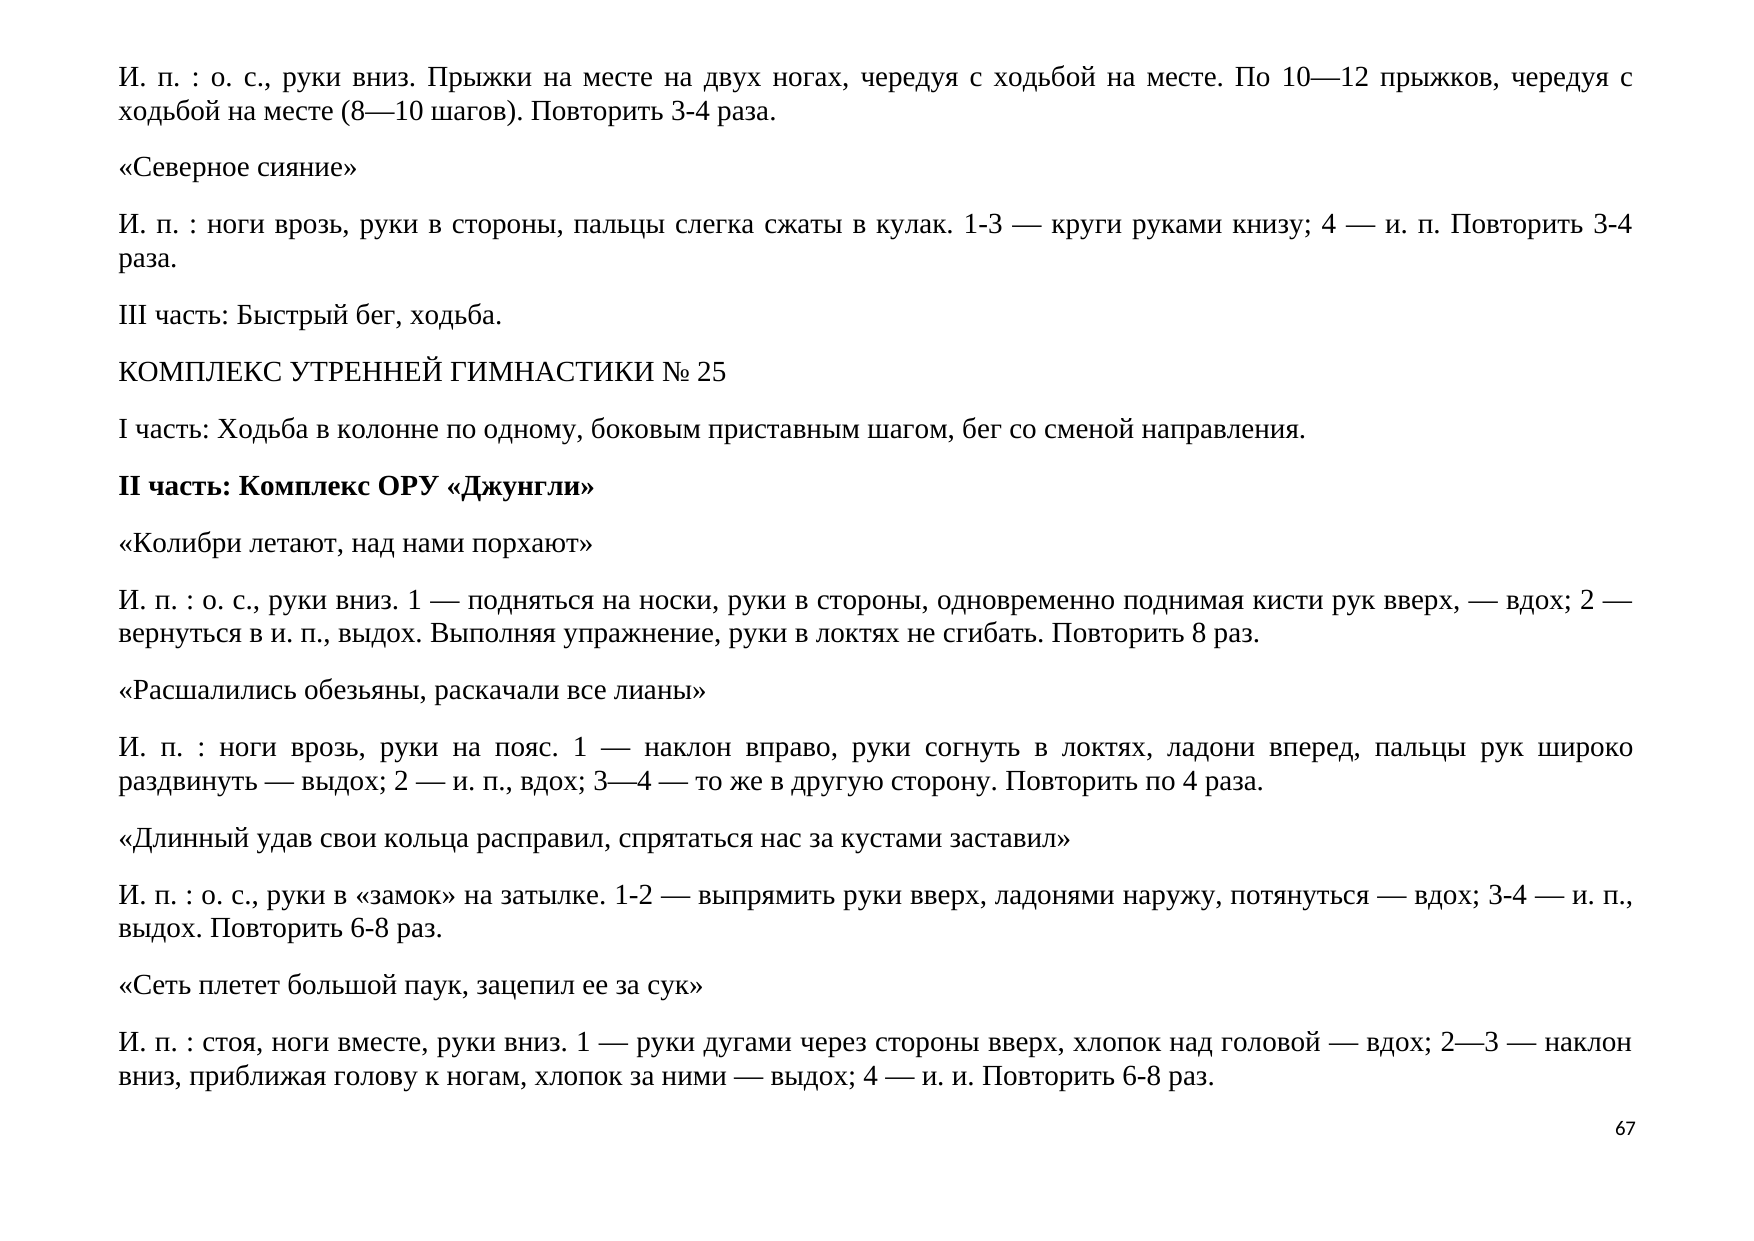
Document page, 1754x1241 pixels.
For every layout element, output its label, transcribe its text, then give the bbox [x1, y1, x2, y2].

text III часть: Быстрый бег, ходьба. [118, 297, 1636, 331]
text II часть: Комплекс ОРУ «Джунгли» [118, 468, 1636, 502]
text И. п. : стоя, ноги вместе, руки вниз. 1 — руки дугами через стороны вверх, хлопок над головой — вдох; 2—3 — наклон вниз, приближая голову к ногам, хлопок за ними — выдох; 4 — и. и. Повторить 6-8 раз. [118, 1024, 1636, 1092]
text И. п. : ноги врозь, руки в стороны, пальцы слегка сжаты в кулак. 1-3 — круги руками книзу; 4 — и. п. Повторить 3-4 раза. [118, 207, 1636, 274]
text «Северное сияние» [118, 149, 1636, 183]
text И. п. : о. с., руки вниз. 1 — подняться на носки, руки в стороны, одновременно поднимая кисти рук вверх, — вдох; 2 — вернуться в и. п., выдох. Выполняя упражнение, руки в локтях не сгибать. Повторить 8 раз. [118, 582, 1636, 649]
text «Длинный удав свои кольца расправил, спрятаться нас за кустами заставил» [118, 820, 1636, 853]
text I часть: Ходьба в колонне по одному, боковым приставным шагом, бег со сменой направления. [118, 411, 1636, 444]
text И. п. : о. с., руки в «замок» на затылке. 1-2 — выпрямить руки вверх, ладонями наружу, потянуться — вдох; 3-4 — и. п., выдох. Повторить 6-8 раз. [118, 877, 1636, 944]
text И. п. : о. с., руки вниз. Прыжки на месте на двух ногах, чередуя с ходьбой на месте. По 10—12 прыжков, чередуя с ходьбой на месте (8—10 шагов). Повторить 3-4 раза. [118, 59, 1636, 126]
text «Колибри летают, над нами порхают» [118, 525, 1636, 558]
text И. п. : ноги врозь, руки на пояс. 1 — наклон вправо, руки согнуть в локтях, ладони вперед, пальцы рук широко раздвинуть — выдох; 2 — и. п., вдох; 3—4 — то же в другую сторону. Повторить по 4 раза. [118, 729, 1636, 797]
text КОМПЛЕКС УТРЕННЕЙ ГИМНАСТИКИ № 25 [118, 354, 1636, 388]
text «Сеть плетет большой паук, зацепил ее за сук» [118, 967, 1636, 1001]
text «Расшалились обезьяны, раскачали все лианы» [118, 672, 1636, 706]
